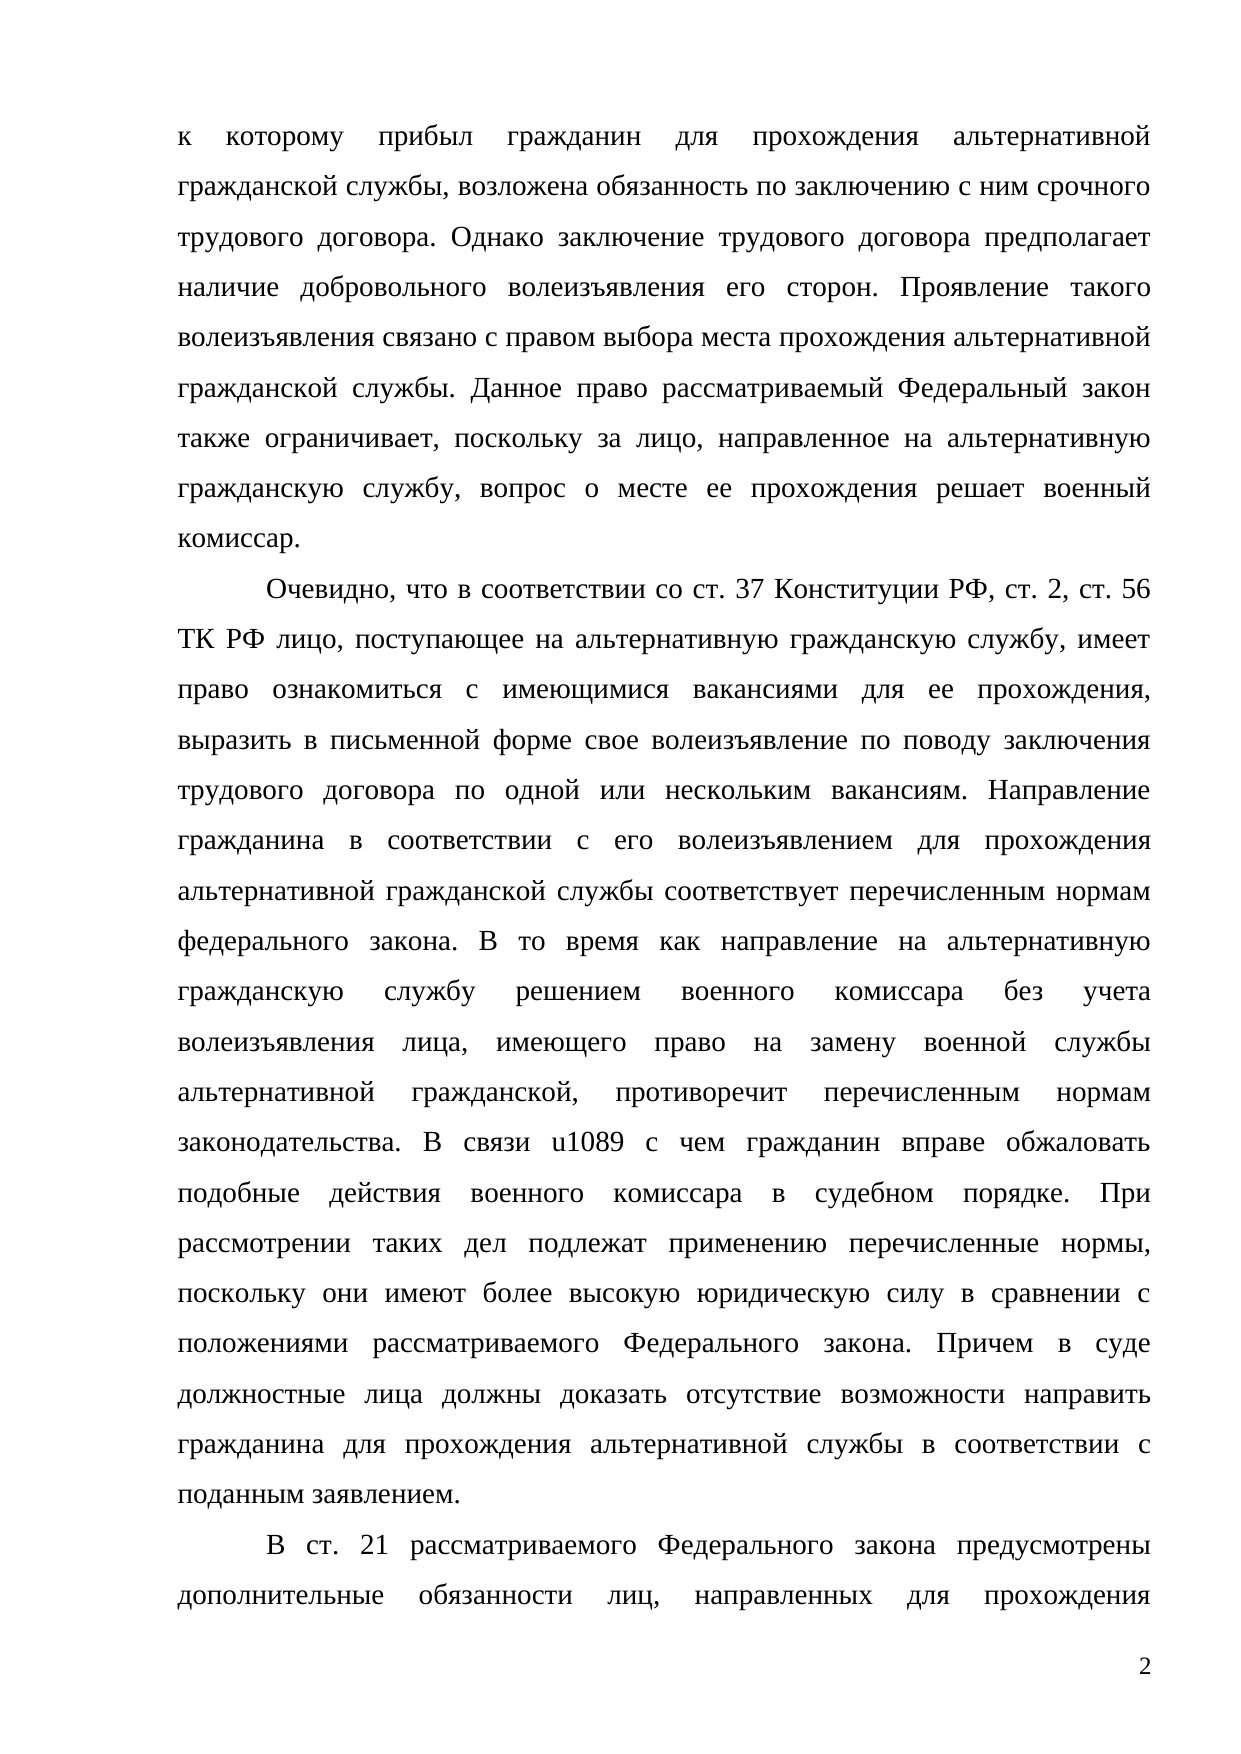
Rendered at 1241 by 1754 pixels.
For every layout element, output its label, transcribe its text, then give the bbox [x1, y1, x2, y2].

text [177, 1527, 1152, 1611]
text Очевидно, что в соответствии со ст. 37 Конституции РФ, ст. 2, ст. 56 ТК РФ лицо, поступающее на альтернативную гражданскую службу, имеет право ознакомиться с имеющимися вакансиями для ее прохождения, выразить в письменной форме свое волеизъявление по поводу заключения трудового договора по одной или нескольким вакансиям. Направление гражданина в соответствии с его волеизъявлением для прохождения альтернативной гражданской службы соответствует перечисленным нормам федерального закона. В то время как направление на альтернативную гражданскую службу решением военного комиссара без учета волеизъявления лица, имеющего право на замену военной службы альтернативной гражданской, противоречит перечисленным нормам законодательства. В связи u1089 с чем гражданин вправе обжаловать подобные действия военного комиссара в судебном порядке. При рассмотрении таких дел подлежат применению перечисленные нормы, поскольку они имеют более высокую юридическую силу в сравнении с положениями рассматриваемого Федерального закона. Причем в суде должностные лица должны доказать отсутствие возможности направить гражданина для прохождения альтернативной службы в соответствии с поданным заявлением. [177, 571, 1152, 1510]
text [177, 118, 1152, 554]
